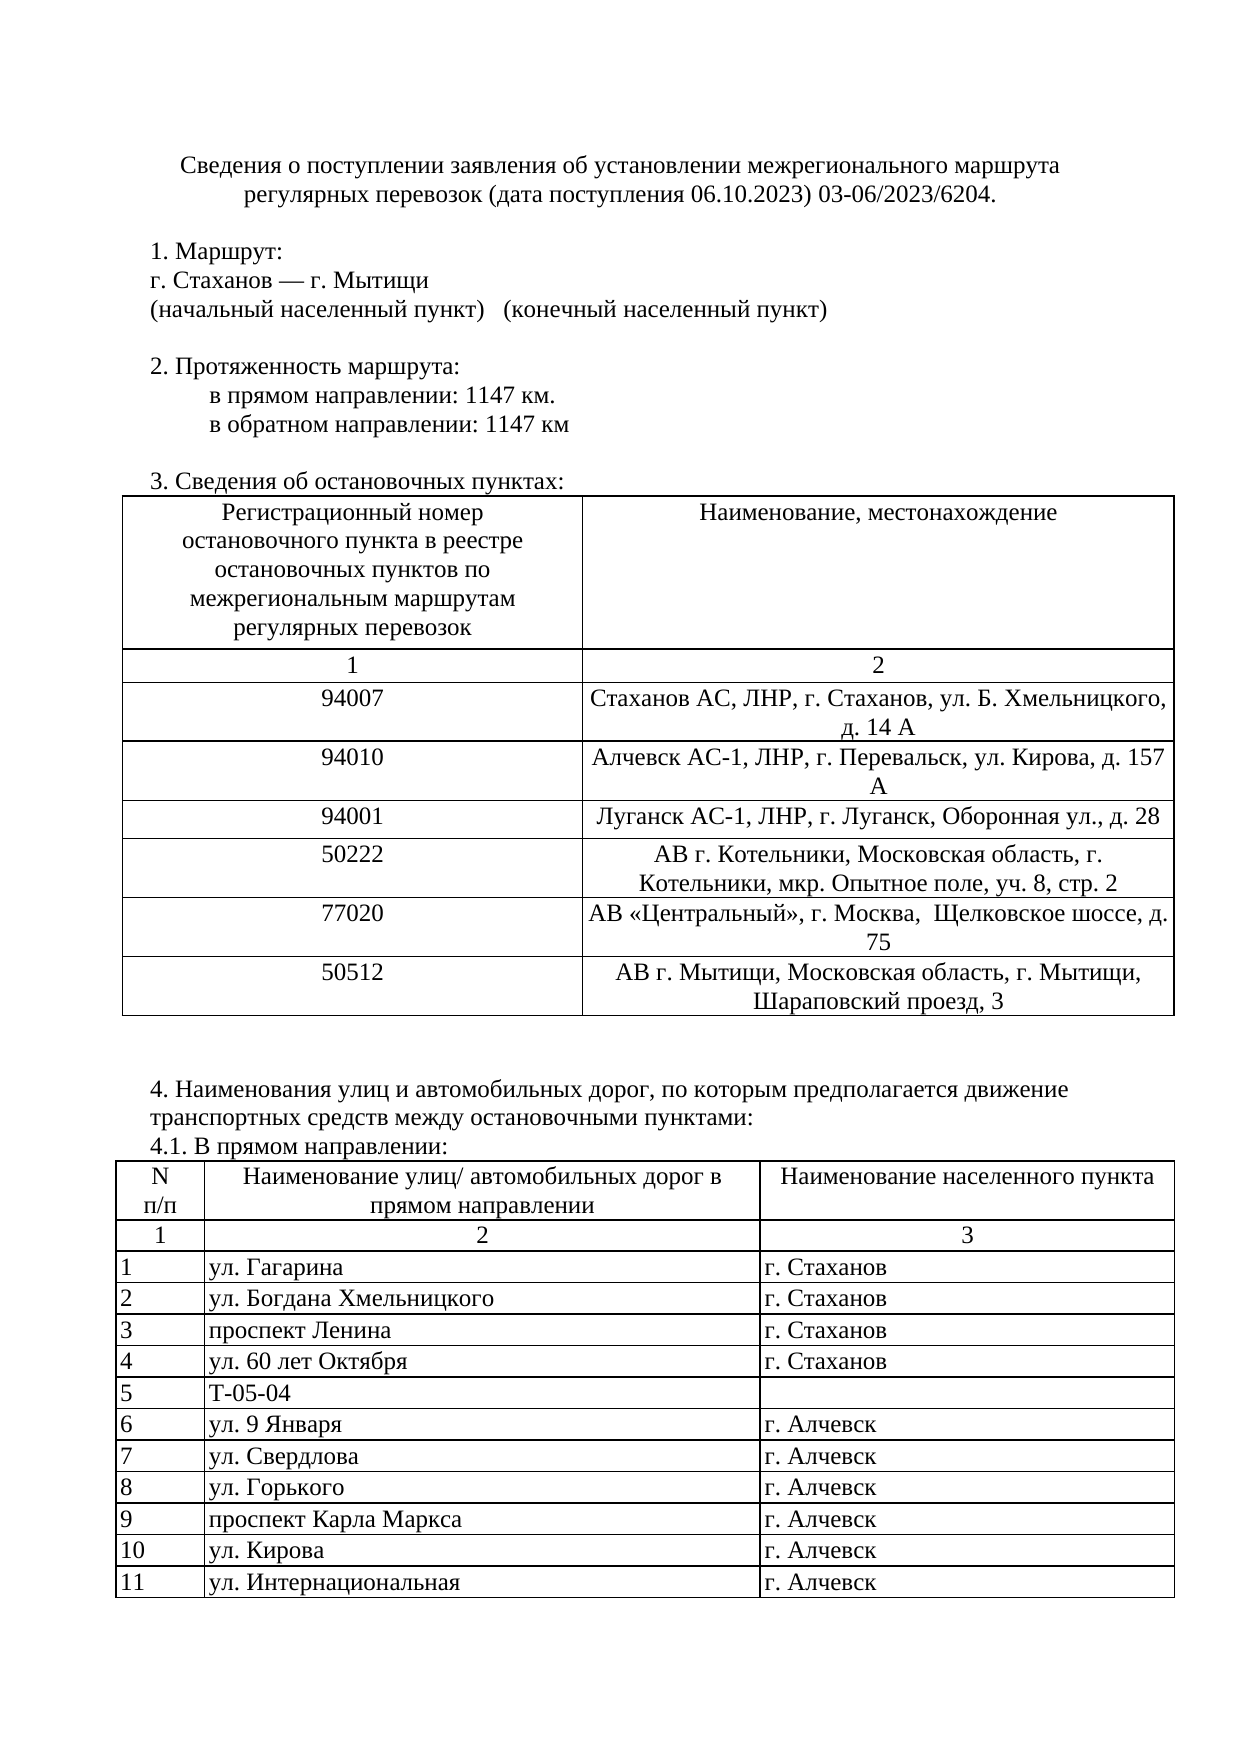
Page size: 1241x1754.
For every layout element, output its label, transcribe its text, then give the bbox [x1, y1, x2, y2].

table_cell Алчевск АС-1, ЛНР, г. Перевальск, ул. Кирова, д. 157 А [583, 742, 1173, 799]
text 4. Наименования улиц и автомобильных дорог, по которым предполагается движение транспортных средств между остановочными пунктами: [150, 1074, 1090, 1131]
table_cell 77020 [123, 898, 582, 956]
table_cell 3 [117, 1315, 204, 1345]
table_header Наименование, местонахождение [583, 497, 1173, 648]
table_cell 10 [117, 1535, 204, 1565]
table_cell 3 [761, 1221, 1174, 1250]
table_cell ул. Кирова [205, 1535, 759, 1565]
table_cell АВ г. Котельники, Московская область, г. Котельники, мкр. Опытное поле, уч. 8, стр. 2 [583, 839, 1173, 896]
table_cell ул. 60 лет Октября [205, 1346, 759, 1376]
table_cell Луганск АС-1, ЛНР, г. Луганск, Оборонная ул., д. 28 [583, 801, 1173, 837]
table_cell Т-05-04 [205, 1378, 759, 1408]
table_cell г. Алчевск [761, 1409, 1174, 1439]
text 4.1. В прямом направлении: [150, 1131, 1090, 1160]
table_cell 1 [117, 1252, 204, 1282]
table_cell АВ «Центральный», г. Москва, Щелковское шоссе, д. 75 [583, 898, 1173, 956]
table_cell ул. Горького [205, 1472, 759, 1502]
text 2. Протяженность маршрута: [150, 351, 1090, 380]
text в прямом направлении: 1147 км. [150, 380, 1090, 409]
table_cell 1 [117, 1221, 204, 1250]
table_cell 11 [117, 1567, 204, 1596]
table_cell ул. Богдана Хмельницкого [205, 1283, 759, 1313]
table_cell ул. Свердлова [205, 1441, 759, 1471]
text в обратном направлении: 1147 км [150, 409, 1090, 437]
table_cell г. Алчевск [761, 1535, 1174, 1565]
table_cell Стаханов АС, ЛНР, г. Стаханов, ул. Б. Хмельницкого, д. 14 А [583, 683, 1173, 740]
table_cell 2 [205, 1221, 759, 1250]
table_cell 2 [117, 1283, 204, 1313]
table_cell г. Алчевск [761, 1441, 1174, 1471]
table_cell 4 [117, 1346, 204, 1376]
table_cell 1 [123, 650, 582, 681]
table_cell проспект Карла Маркса [205, 1504, 759, 1533]
table_cell 5 [117, 1378, 204, 1408]
table_cell [761, 1378, 1174, 1408]
table_cell 94010 [123, 742, 582, 799]
table_header N п/п [117, 1162, 204, 1219]
table_cell г. Алчевск [761, 1504, 1174, 1533]
text г. Стаханов — г. Мытищи [150, 265, 1090, 294]
table_cell ул. Гагарина [205, 1252, 759, 1282]
table_cell 8 [117, 1472, 204, 1502]
table_cell 9 [117, 1504, 204, 1533]
table_cell г. Стаханов [761, 1283, 1174, 1313]
text (начальный населенный пункт) (конечный населенный пункт) [150, 294, 1090, 322]
text 1. Маршрут: [150, 236, 1090, 265]
table_cell 7 [117, 1441, 204, 1471]
table_cell ул. Интернациональная [205, 1567, 759, 1596]
table_header Наименование населенного пункта [761, 1162, 1174, 1219]
table_cell г. Алчевск [761, 1567, 1174, 1596]
table_cell 94001 [123, 801, 582, 837]
table_cell г. Стаханов [761, 1315, 1174, 1345]
text 3. Сведения об остановочных пунктах: [150, 466, 1090, 495]
table_cell г. Стаханов [761, 1346, 1174, 1376]
table_cell 2 [583, 650, 1173, 681]
table_cell проспект Ленина [205, 1315, 759, 1345]
table_cell 50512 [123, 957, 582, 1014]
table_cell 50222 [123, 839, 582, 896]
table_cell 6 [117, 1409, 204, 1439]
table_cell 94007 [123, 683, 582, 740]
text Сведения о поступлении заявления об установлении межрегионального маршрута регулярных перевозок (дата поступления 06.10.2023) 03-06/2023/6204. [150, 150, 1090, 207]
table_header Регистрационный номер остановочного пункта в реестре остановочных пунктов по межрегиональным маршрутам регулярных перевозок [123, 497, 582, 648]
table_cell АВ г. Мытищи, Московская область, г. Мытищи, Шараповский проезд, 3 [583, 957, 1173, 1014]
table_cell г. Алчевск [761, 1472, 1174, 1502]
table_cell ул. 9 Января [205, 1409, 759, 1439]
table_header Наименование улиц/ автомобильных дорог в прямом направлении [205, 1162, 759, 1219]
table_cell г. Стаханов [761, 1252, 1174, 1282]
